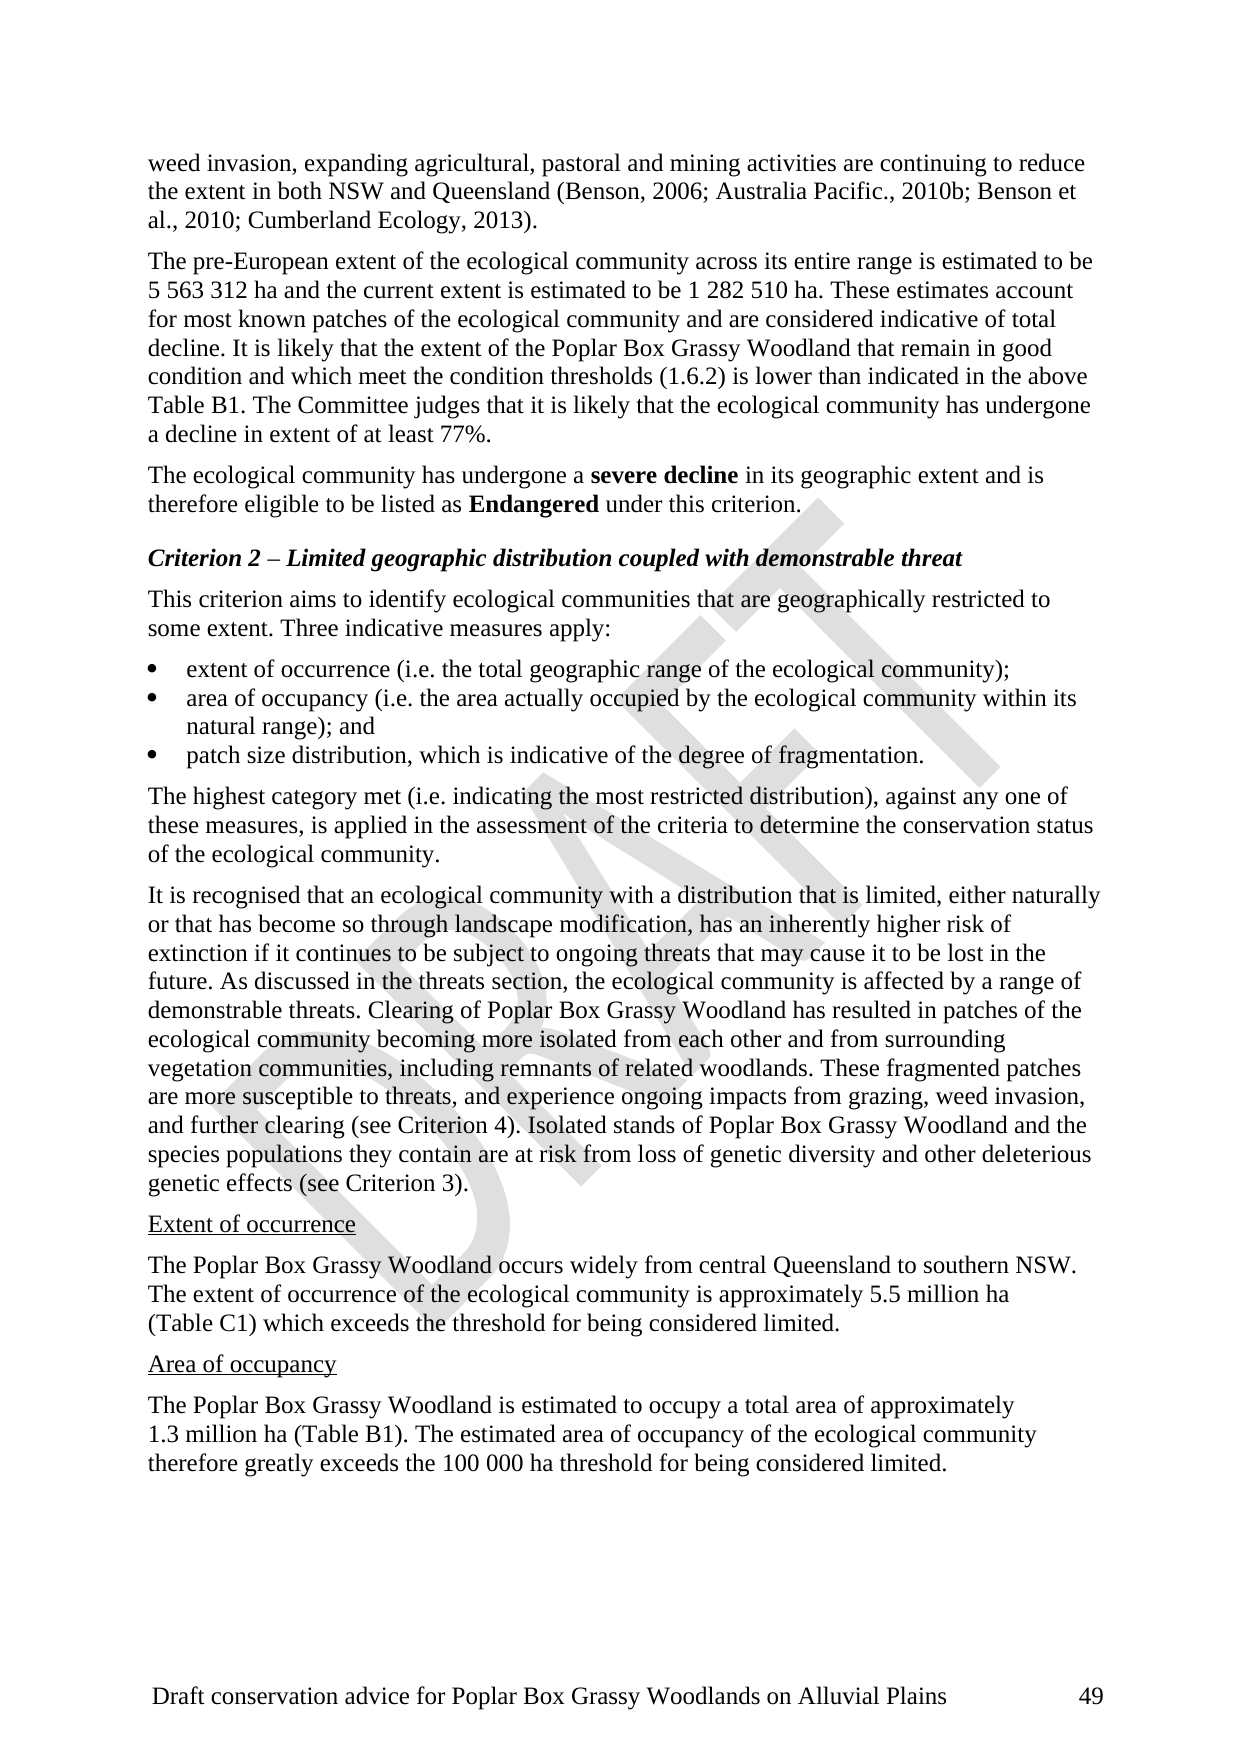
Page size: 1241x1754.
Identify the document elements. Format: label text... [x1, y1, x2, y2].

text The ecological community has undergone a severe decline in its geographic extent and is therefore eligible to be listed as Endangered under this criterion. [148, 460, 1107, 518]
text Area of occupancy [148, 1349, 1107, 1378]
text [148, 148, 1107, 234]
text The Poplar Box Grassy Woodland is estimated to occupy a total area of approximately 1.3 million ha (Table B1). The estimated area of occupancy of the ecological community therefore greatly exceeds the 100 000 ha threshold for being considered limited. [148, 1390, 1107, 1476]
list area of occupancy (i.e. the area actually occupied by the ecological community within its natural range); and [148, 683, 1107, 740]
text Criterion 2 – Limited geographic distribution coupled with demonstrable threat [148, 543, 1107, 571]
text The highest category met (i.e. indicating the most restricted distribution), against any one of these measures, is applied in the assessment of the criteria to determine the conservation status of the ecological community. [148, 781, 1107, 868]
text It is recognised that an ecological community with a distribution that is limited, either naturally or that has become so through landscape modification, has an inherently higher risk of extinction if it continues to be subject to ongoing threats that may cause it to be lost in the future. As discussed in the threats section, the ecological community is affected by a range of demonstrable threats. Clearing of Poplar Box Grassy Woodland has resulted in patches of the ecological community becoming more isolated from each other and from surrounding vegetation communities, including remnants of related woodlands. These fragmented patches are more susceptible to threats, and experience ongoing impacts from grazing, weed invasion, and further clearing (see Criterion 4). Isolated stands of Poplar Box Grassy Woodland and the species populations they contain are at risk from loss of genetic diversity and other deleterious genetic effects (see Criterion 3). [148, 880, 1107, 1196]
text Extent of occurrence [148, 1209, 1107, 1238]
list patch size distribution, which is indicative of the degree of fragmentation. [148, 740, 1107, 769]
text The pre-European extent of the ecological community across its entire range is estimated to be 5 563 312 ha and the current extent is estimated to be 1 282 510 ha. These estimates account for most known patches of the ecological community and are considered indicative of total decline. It is likely that the extent of the Poplar Box Grassy Woodland that remain in good condition and which meet the condition thresholds (1.6.2) is lower than indicated in the above Table B1. The Committee judges that it is likely that the ecological community has undergone a decline in extent of at least 77%. [148, 246, 1107, 448]
list extent of occurrence (i.e. the total geographic range of the ecological community); [148, 654, 1107, 683]
text The Poplar Box Grassy Woodland occurs widely from central Queensland to southern NSW. The extent of occurrence of the ecological community is approximately 5.5 million ha (Table C1) which exceeds the threshold for being considered limited. [148, 1250, 1107, 1336]
text This criterion aims to identify ecological communities that are geographically restricted to some extent. Three indicative measures apply: [148, 584, 1107, 641]
